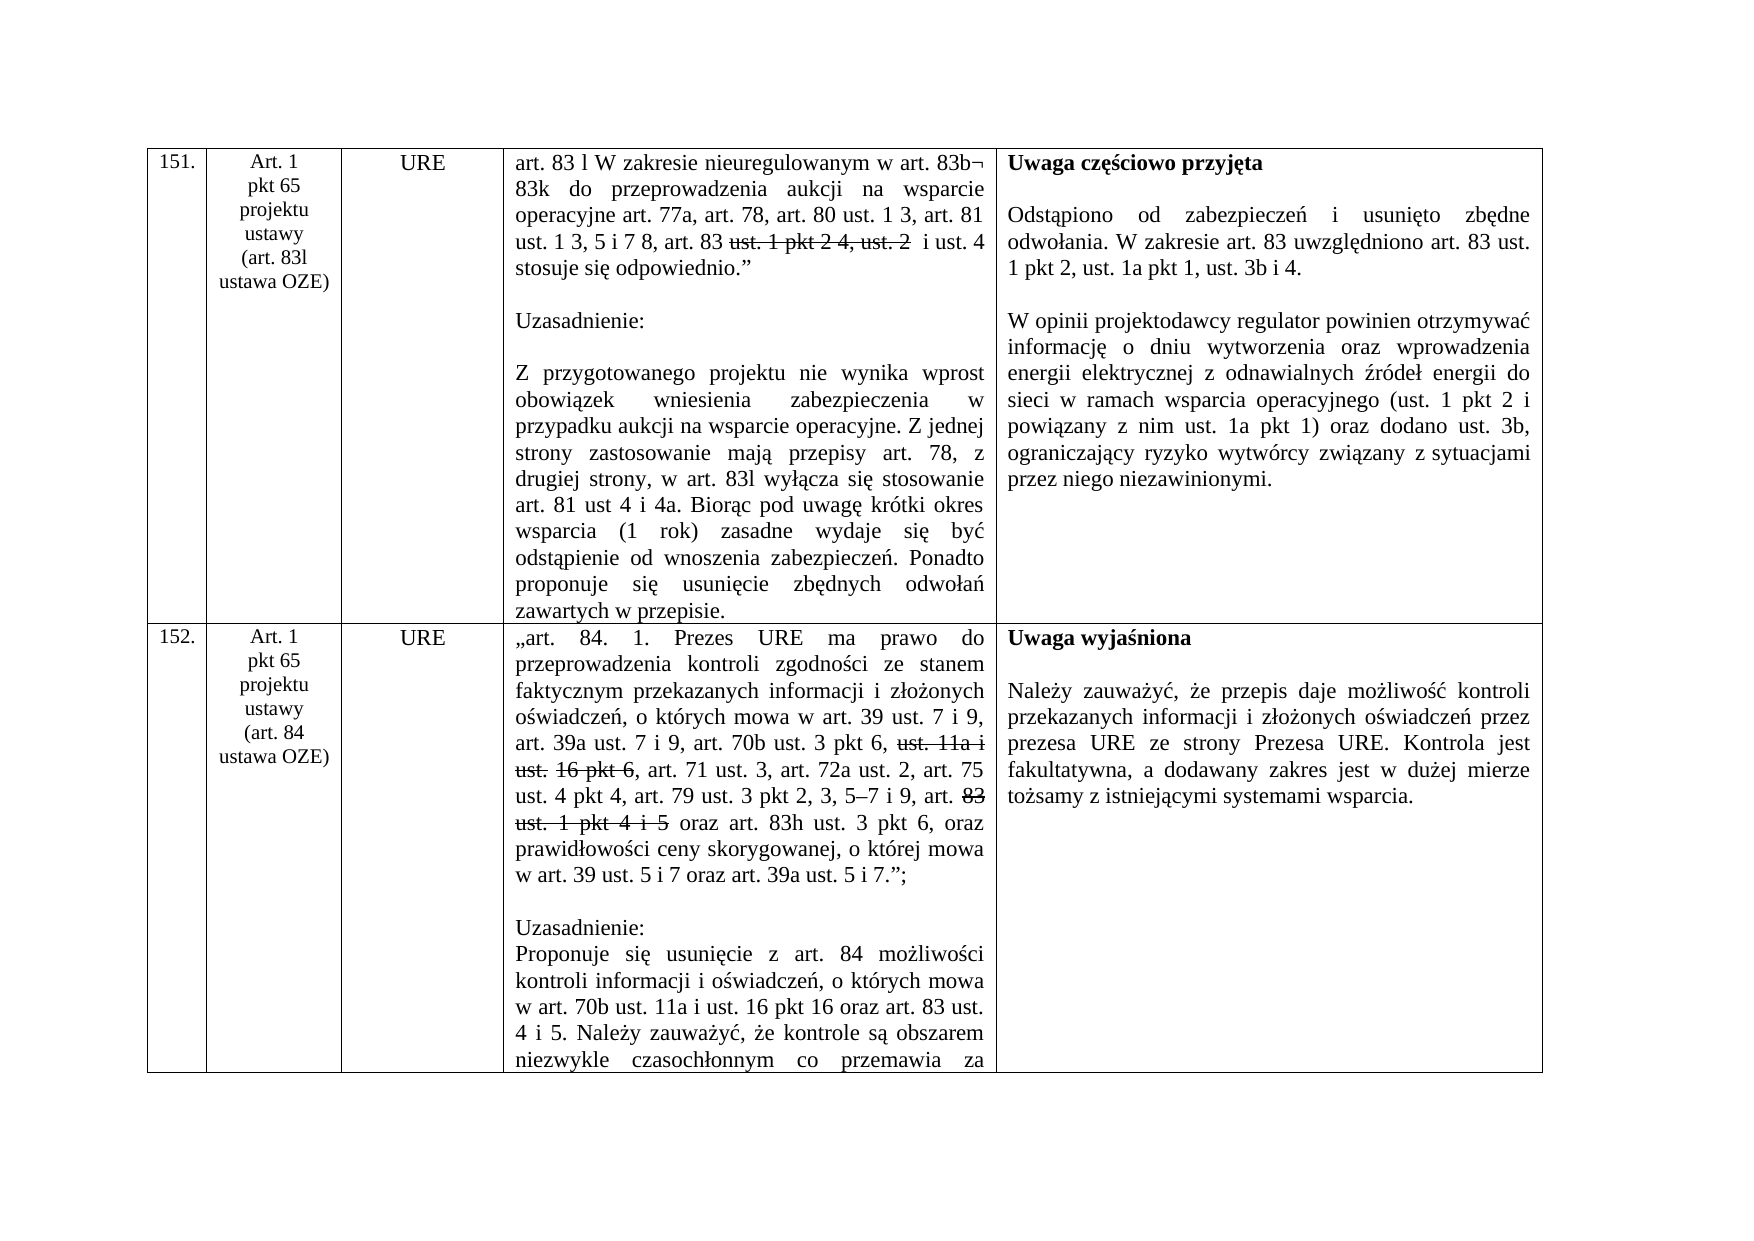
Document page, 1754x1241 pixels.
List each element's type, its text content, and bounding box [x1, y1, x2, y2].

table_cell URE [342, 149, 503, 623]
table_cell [504, 624, 996, 1072]
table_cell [997, 624, 1542, 1072]
table_cell URE [342, 624, 503, 1072]
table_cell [207, 624, 341, 1072]
table_cell Uwaga częściowo przyjęta Odstąpiono od zabezpieczeń i usunięto zbędne odwołania. W zakresie art. 83 uwzględniono art. 83 ust. 1 pkt 2, ust. 1a pkt 1, ust. 3b i 4. W opinii projektodawcy regulator powinien otrzymywać informację o dniu wytworzenia oraz wprowadzenia energii elektrycznej z odnawialnych źródeł energii do sieci w ramach wsparcia operacyjnego (ust. 1 pkt 2 i powiązany z nim ust. 1a pkt 1) oraz dodano ust. 3b, ograniczający ryzyko wytwórcy związany z sytuacjami przez niego niezawinionymi. [997, 149, 1542, 623]
table_cell [148, 624, 206, 1072]
table_cell art. 83 l W zakresie nieuregulowanym w art. 83b¬ 83k do przeprowadzenia aukcji na wsparcie operacyjne art. 77a, art. 78, art. 80 ust. 1 3, art. 81 ust. 1 3, 5 i 7 8, art. 83 ust. 1 pkt 2 4, ust. 2 i ust. 4 stosuje się odpowiednio.” Uzasadnienie: Z przygotowanego projektu nie wynika wprost obowiązek wniesienia zabezpieczenia w przypadku aukcji na wsparcie operacyjne. Z jednej strony zastosowanie mają przepisy art. 78, z drugiej strony, w art. 83l wyłącza się stosowanie art. 81 ust 4 i 4a. Biorąc pod uwagę krótki okres wsparcia (1 rok) zasadne wydaje się być odstąpienie od wnoszenia zabezpieczeń. Ponadto proponuje się usunięcie zbędnych odwołań zawartych w przepisie. [504, 149, 996, 623]
table_cell [148, 149, 206, 623]
table_cell Art. 1 pkt 65 projektu ustawy (art. 83l ustawa OZE) [207, 149, 341, 623]
